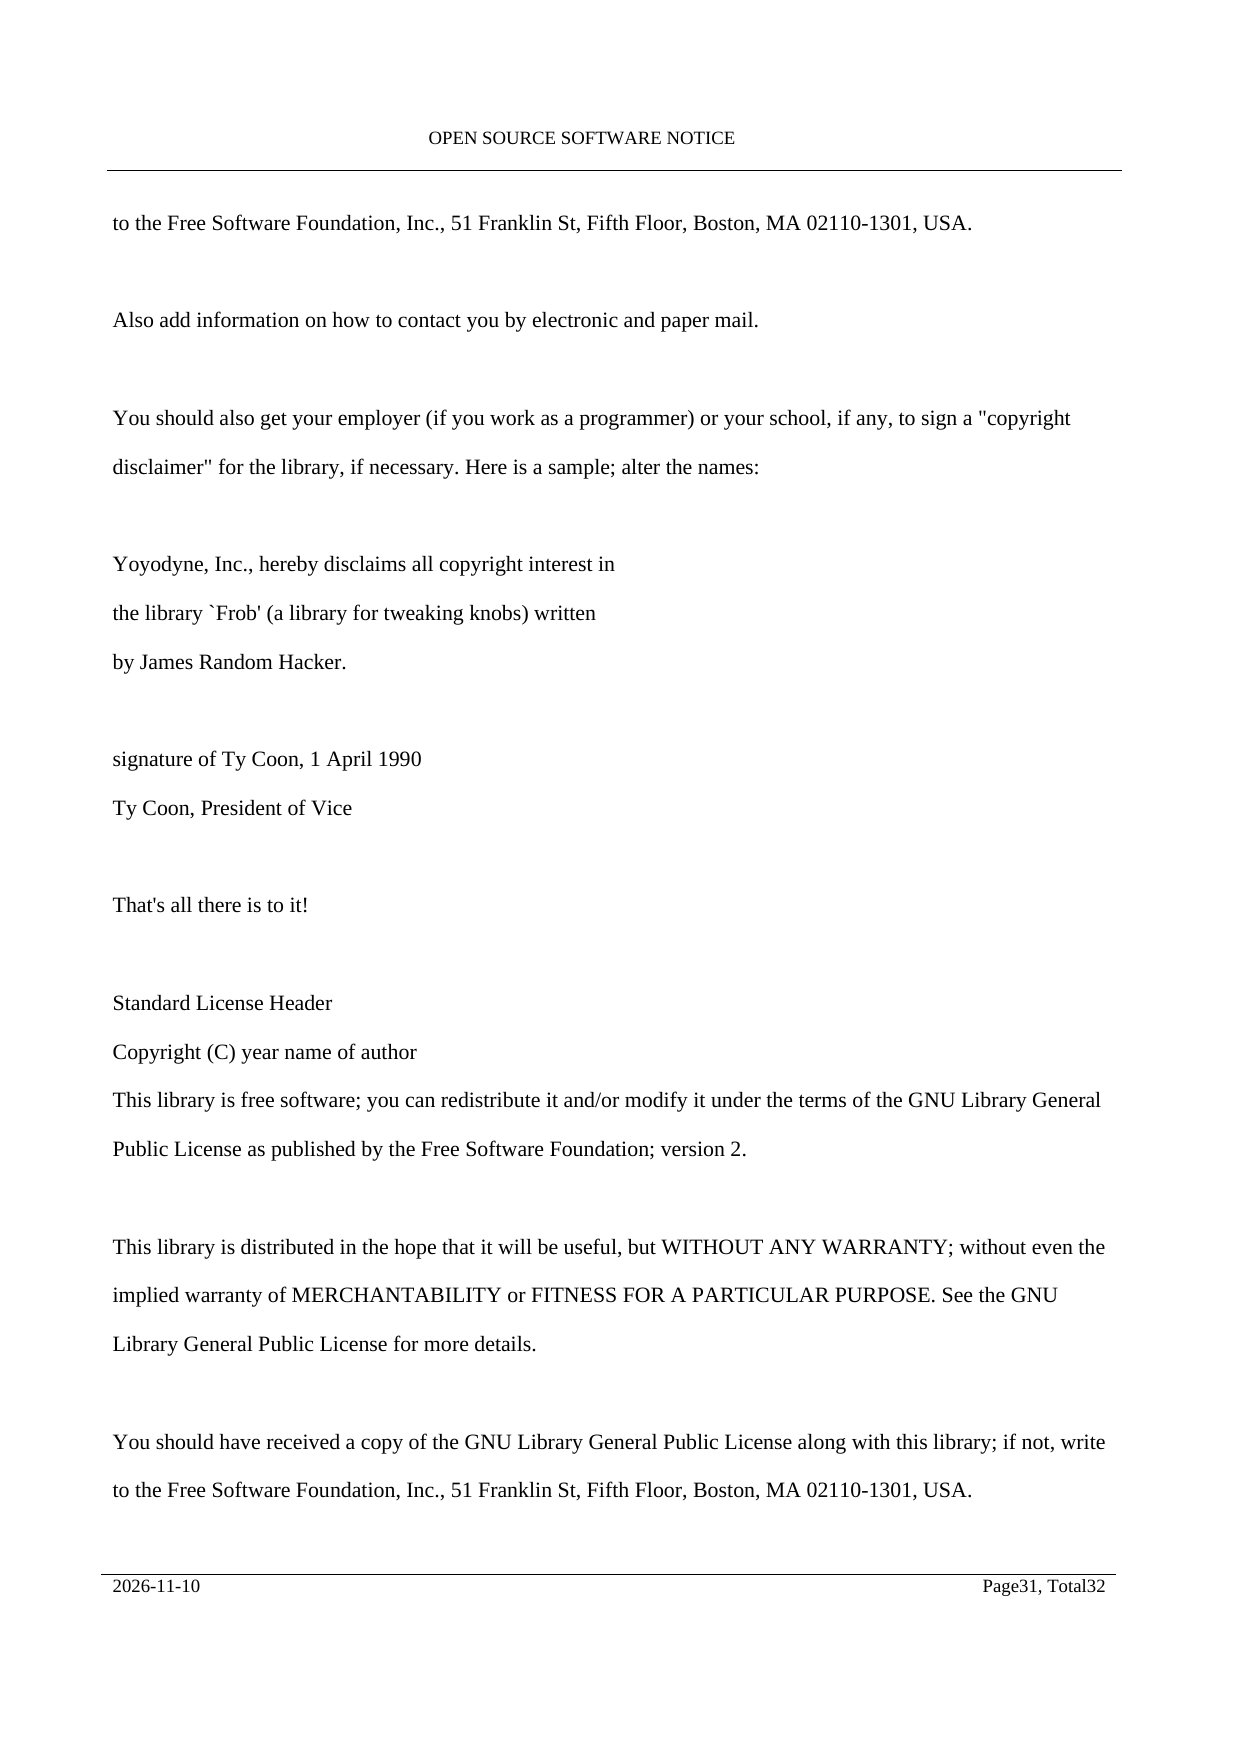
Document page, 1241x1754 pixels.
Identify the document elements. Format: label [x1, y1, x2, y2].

text [112, 206, 1128, 1506]
